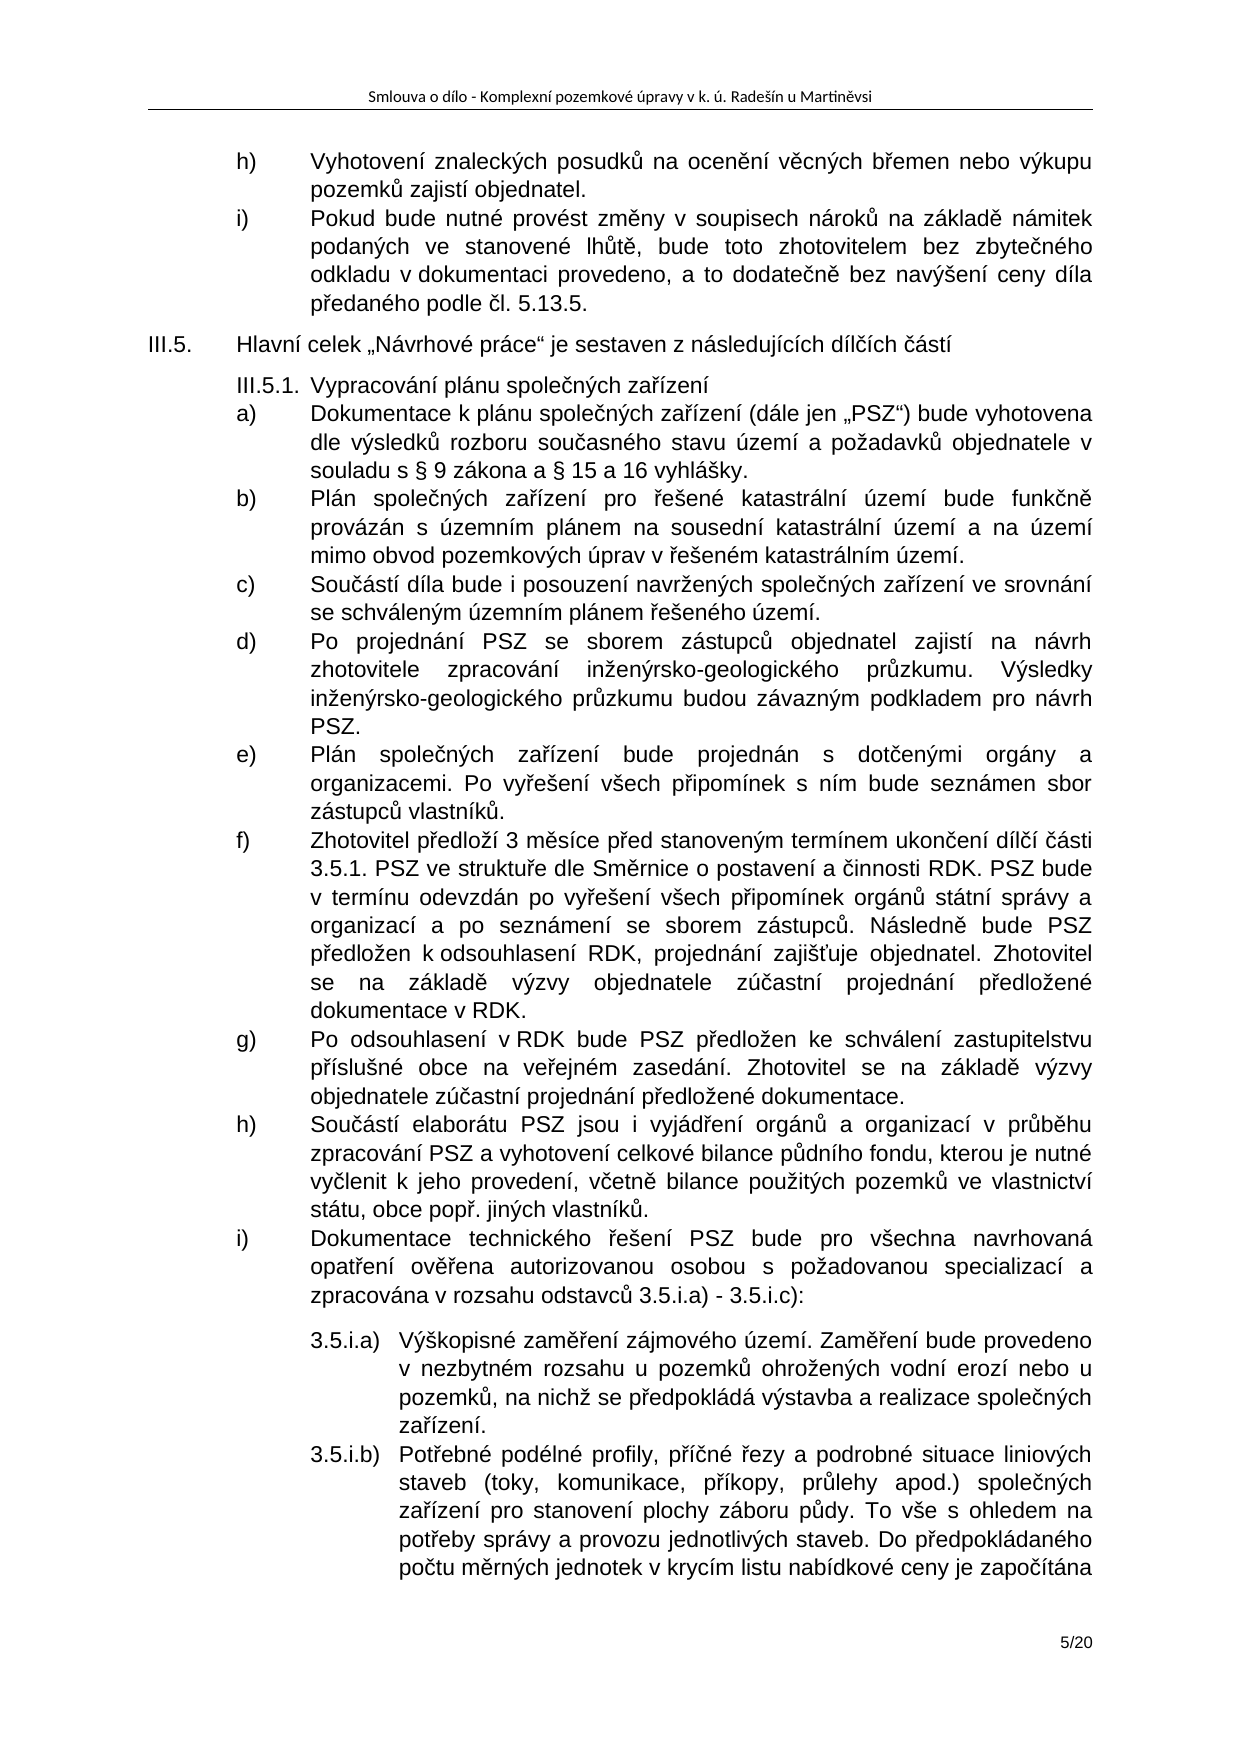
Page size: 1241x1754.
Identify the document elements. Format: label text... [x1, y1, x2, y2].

text Po projednání PSZ se sborem zástupců objednatel zajistí na návrh zhotovitele zpracování inženýrsko-geologického průzkumu. Výsledky inženýrsko-geologického průzkumu budou závazným podkladem pro návrh PSZ. [236, 628, 1093, 739]
text Součástí díla bude i posouzení navržených společných zařízení ve srovnání se schváleným územním plánem řešeného území. [236, 571, 1093, 626]
text Dokumentace k plánu společných zařízení (dále jen „PSZ“) bude vyhotovena dle výsledků rozboru současného stavu území a požadavků objednatele v souladu s § 9 zákona a § 15 a 16 vyhlášky. [236, 400, 1093, 483]
text Plán společných zařízení bude projednán s dotčenými orgány a organizacemi. Po vyřešení všech připomínek s ním bude seznámen sbor zástupců vlastníků. [236, 741, 1093, 824]
text Dokumentace technického řešení PSZ bude pro všechna navrhovaná opatření ověřena autorizovanou osobou s požadovanou specializací a zpracována v rozsahu odstavců 3.5.i.a) - 3.5.i.c): [236, 1225, 1093, 1308]
list Hlavní celek „Návrhové práce“ je sestaven z následujících dílčích částí [148, 331, 1093, 357]
text Po odsouhlasení v RDK bude PSZ předložen ke schválení zastupitelstvu příslušné obce na veřejném zasedání. Zhotovitel se na základě výzvy objednatele zúčastní projednání předložené dokumentace. [236, 1026, 1093, 1109]
text Vypracování plánu společných zařízení [236, 372, 1093, 398]
text Plán společných zařízení pro řešené katastrální území bude funkčně provázán s územním plánem na sousední katastrální území a na území mimo obvod pozemkových úprav v řešeném katastrálním území. [236, 485, 1093, 569]
text Vyhotovení znaleckých posudků na ocenění věcných břemen nebo výkupu pozemků zajistí objednatel. [236, 148, 1093, 202]
text Zhotovitel předloží 3 měsíce před stanoveným termínem ukončení dílčí části 3.5.1. PSZ ve struktuře dle Směrnice o postavení a činnosti RDK. PSZ bude v termínu odevzdán po vyřešení všech připomínek orgánů státní správy a organizací a po seznámení se sborem zástupců. Následně bude PSZ předložen k odsouhlasení RDK, projednání zajišťuje objednatel. Zhotovitel se na základě výzvy objednatele zúčastní projednání předložené dokumentace v RDK. [236, 827, 1093, 1024]
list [310, 1441, 1093, 1581]
text Pokud bude nutné provést změny v soupisech nároků na základě námitek podaných ve stanovené lhůtě, bude toto zhotovitelem bez zbytečného odkladu v dokumentaci provedeno, a to dodatečně bez navýšení ceny díla předaného podle čl. 5.13.5. [236, 204, 1093, 316]
text Součástí elaborátu PSZ jsou i vyjádření orgánů a organizací v průběhu zpracování PSZ a vyhotovení celkové bilance půdního fondu, kterou je nutné vyčlenit k jeho provedení, včetně bilance použitých pozemků ve vlastnictví státu, obce popř. jiných vlastníků. [236, 1111, 1093, 1223]
list 3.5.i.a) Výškopisné zaměření zájmového území. Zaměření bude provedeno v nezbytném rozsahu u pozemků ohrožených vodní erozí nebo u pozemků, na nichž se předpokládá výstavba a realizace společných zařízení. [310, 1327, 1093, 1438]
